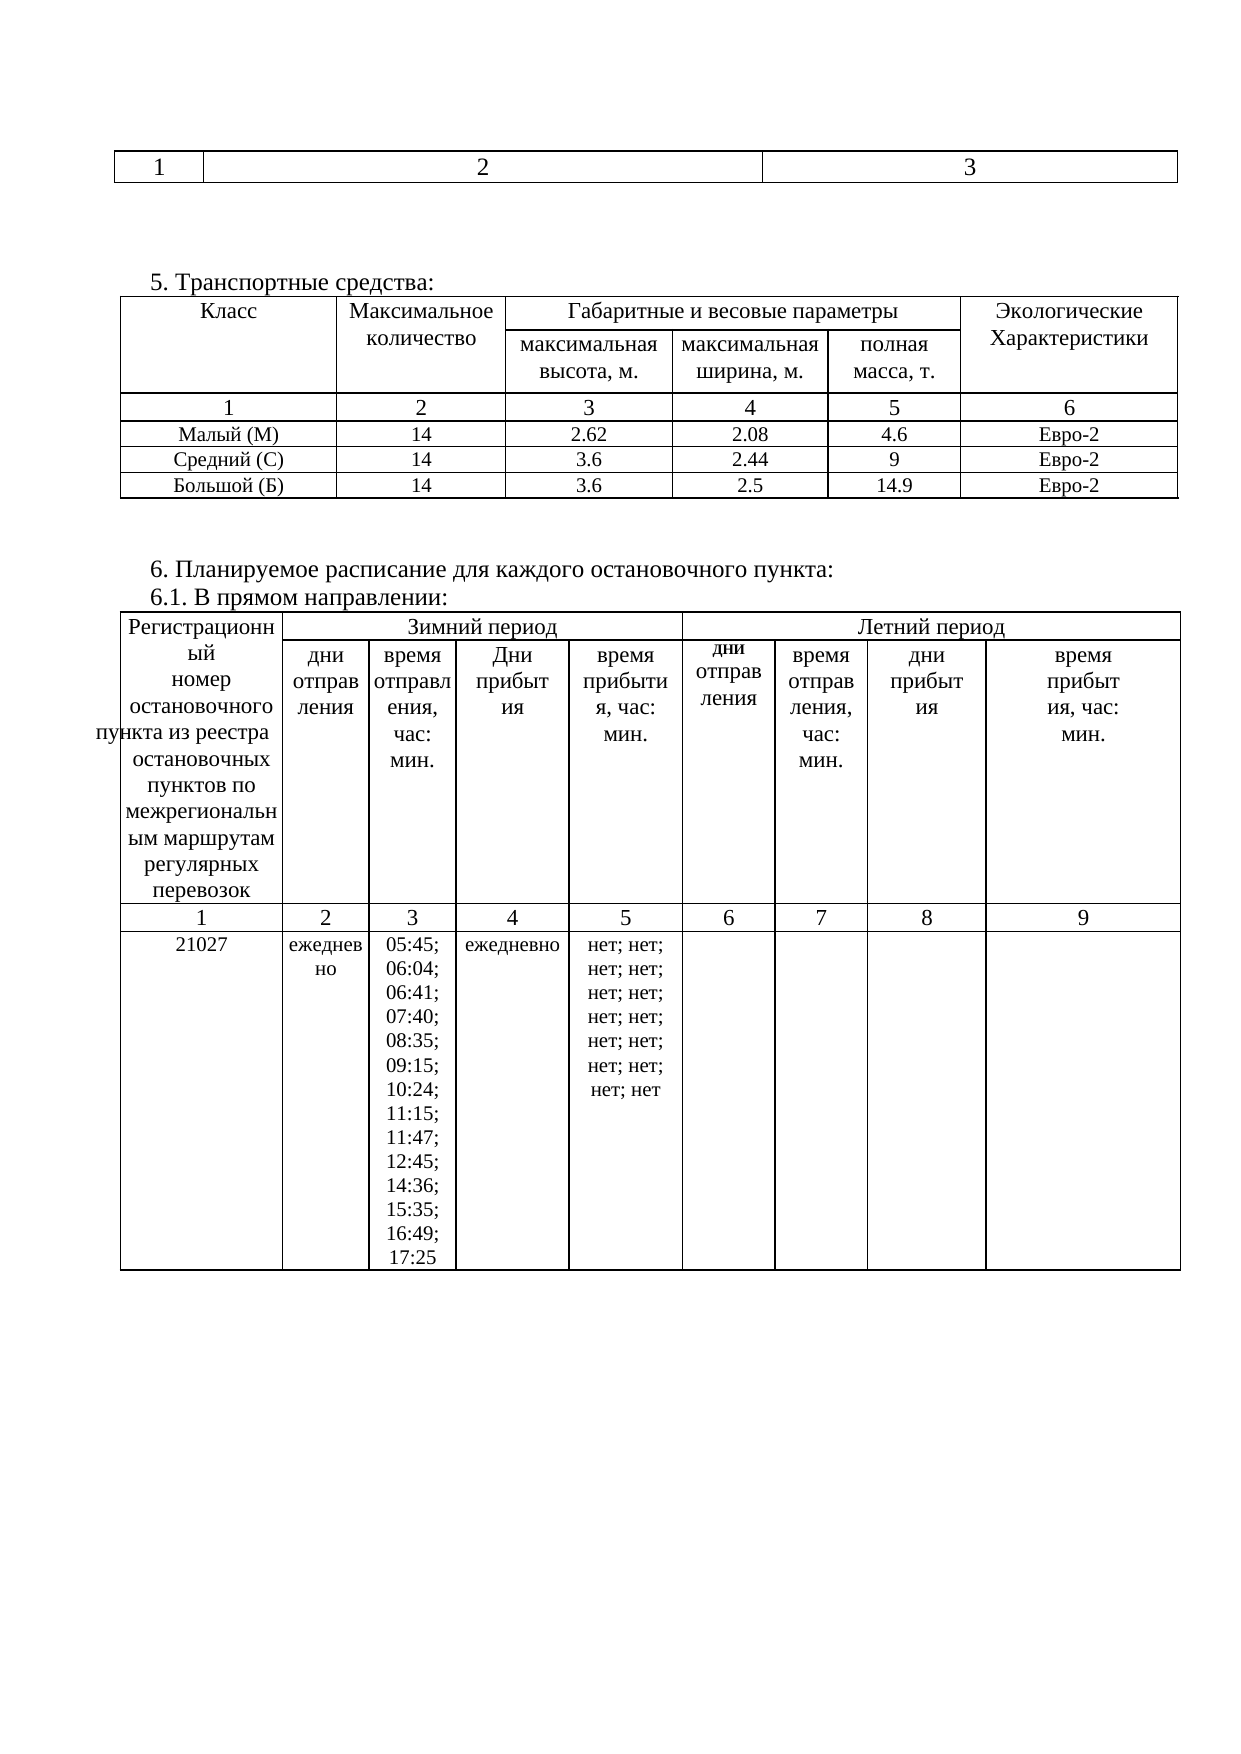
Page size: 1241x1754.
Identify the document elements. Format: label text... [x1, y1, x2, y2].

table_header Зимний период [283, 613, 682, 639]
table_cell 9 [829, 447, 960, 471]
text 6.1. В прямом направлении: [150, 582, 1090, 611]
table_header Регистрационный номер остановочного пункта из реестра остановочных пунктов по межрегиональным маршрутам регулярных перевозок [121, 613, 282, 903]
table_header Летний период [683, 613, 1180, 639]
table_cell максимальная ширина, м. [673, 331, 827, 392]
table_cell 5 [829, 394, 960, 420]
table_cell 2 [204, 152, 762, 181]
table_cell 3 [370, 904, 455, 931]
table_cell 3.6 [506, 447, 672, 471]
table_cell 3.6 [506, 473, 672, 497]
table_cell 8 [868, 904, 985, 931]
table_cell полная масса, т. [829, 331, 960, 392]
table_cell 14.9 [829, 473, 960, 497]
table_cell 2.5 [673, 473, 827, 497]
table_header Максимальное количество [337, 297, 505, 392]
table_cell нет; нет; нет; нет; нет; нет; нет; нет; нет; нет; нет; нет; нет; нет [570, 932, 682, 1269]
table_cell 5 [570, 904, 682, 931]
table_cell [776, 932, 867, 1269]
table_cell 3 [506, 394, 672, 420]
table_cell [868, 932, 985, 1269]
table_cell максимальная высота, м. [506, 331, 672, 392]
table_cell 1 [115, 152, 203, 181]
table_cell 7 [776, 904, 867, 931]
table_cell Большой (Б) [121, 473, 336, 497]
table_cell 2 [337, 394, 505, 420]
table_cell 14 [337, 447, 505, 471]
table_cell дни прибыт ия [868, 641, 985, 903]
table_cell [683, 932, 774, 1269]
table_cell 2.44 [673, 447, 827, 471]
table_cell 4 [673, 394, 827, 420]
table_cell [987, 932, 1180, 1269]
table_cell ДНИ отправ ления [683, 641, 774, 903]
table_cell Средний (С) [121, 447, 336, 471]
table_header Класс [121, 297, 336, 392]
table_cell 3 [763, 152, 1177, 181]
table_cell Дни прибыт ия [457, 641, 568, 903]
table_cell Евро-2 [961, 422, 1177, 446]
table_cell 1 [121, 904, 282, 931]
table_cell 6 [961, 394, 1177, 420]
table_cell время прибыти я, час: мин. [570, 641, 682, 903]
table_cell время отправ ления, час: мин. [776, 641, 867, 903]
table_header Экологические Характеристики [961, 297, 1177, 392]
table_cell 1 [121, 394, 336, 420]
text 6. Планируемое расписание для каждого остановочного пункта: [150, 554, 1090, 582]
table_cell 2 [283, 904, 368, 931]
table_cell Евро-2 [961, 447, 1177, 471]
table_cell 2.62 [506, 422, 672, 446]
table_cell 05:45; 06:04; 06:41; 07:40; 08:35; 09:15; 10:24; 11:15; 11:47; 12:45; 14:36; 15:35; 16:49; 17:25 [370, 932, 455, 1269]
table_cell 21027 [121, 932, 282, 1269]
table_header Габаритные и весовые параметры [506, 297, 960, 329]
table_cell дни отправ ления [283, 641, 368, 903]
table_cell 14 [337, 422, 505, 446]
table_cell время прибыт ия, час: мин. [987, 641, 1180, 903]
table_cell 4 [457, 904, 568, 931]
table_cell 2.08 [673, 422, 827, 446]
table_cell ежедневно [457, 932, 568, 1269]
table_cell 14 [337, 473, 505, 497]
table_cell Малый (М) [121, 422, 336, 446]
table_cell 4.6 [829, 422, 960, 446]
table_cell ежедневно [283, 932, 368, 1269]
table_cell 9 [987, 904, 1180, 931]
table_cell Евро-2 [961, 473, 1177, 497]
table_cell 6 [683, 904, 774, 931]
text 5. Транспортные средства: [150, 267, 1090, 296]
table_cell время отправл ения, час: мин. [370, 641, 455, 903]
